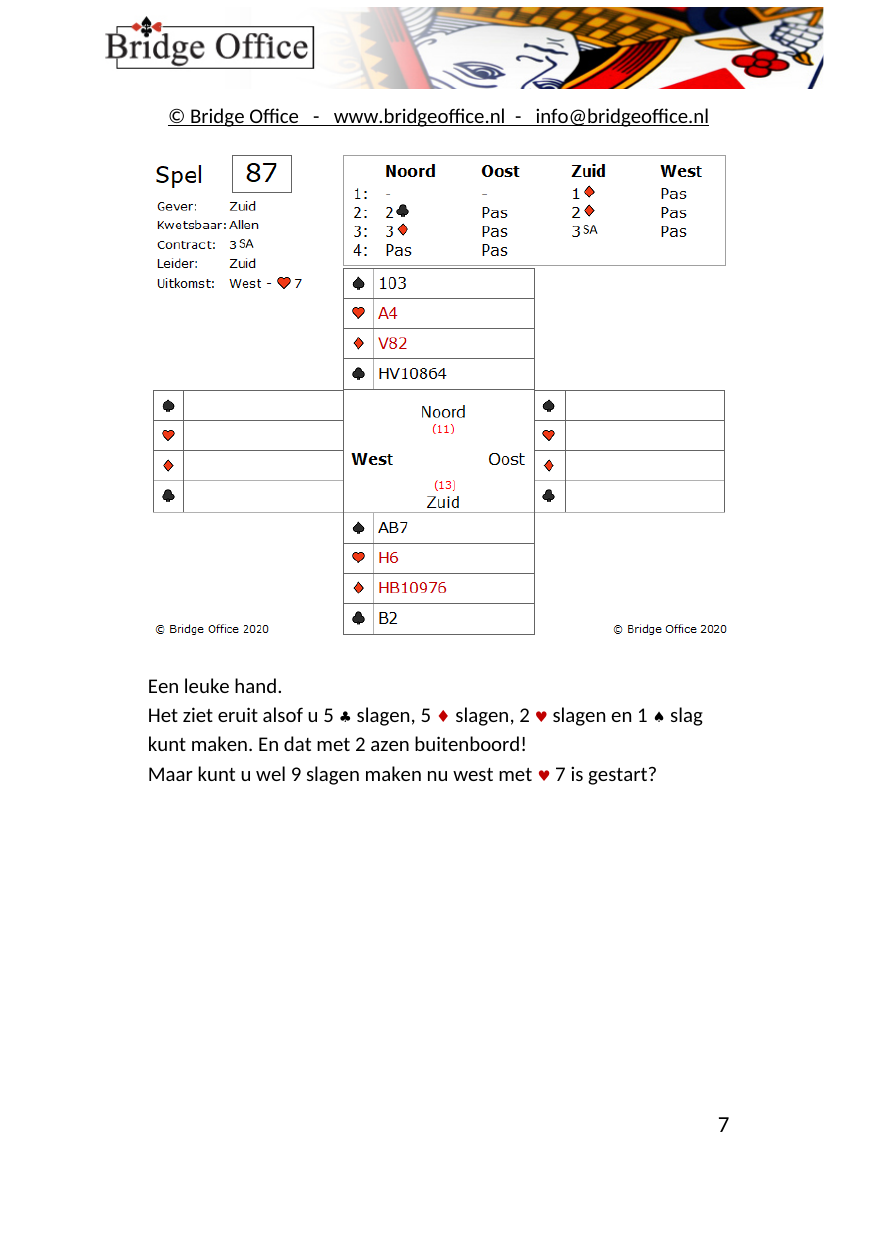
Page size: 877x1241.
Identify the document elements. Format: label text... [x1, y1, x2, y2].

text Een leuke hand. [148, 644, 729, 699]
text Het ziet eruit alsof u 5 ♣ slagen, 5 ♦ slagen, 2 ♥ slagen en 1 ♠ slag kunt maken. En dat met 2 azen buitenboord! [148, 702, 729, 757]
picture [147, 147, 730, 640]
picture [78, 7, 824, 89]
text Maar kunt u wel 9 slagen maken nu west met ♥ 7 is gestart? [148, 761, 729, 786]
